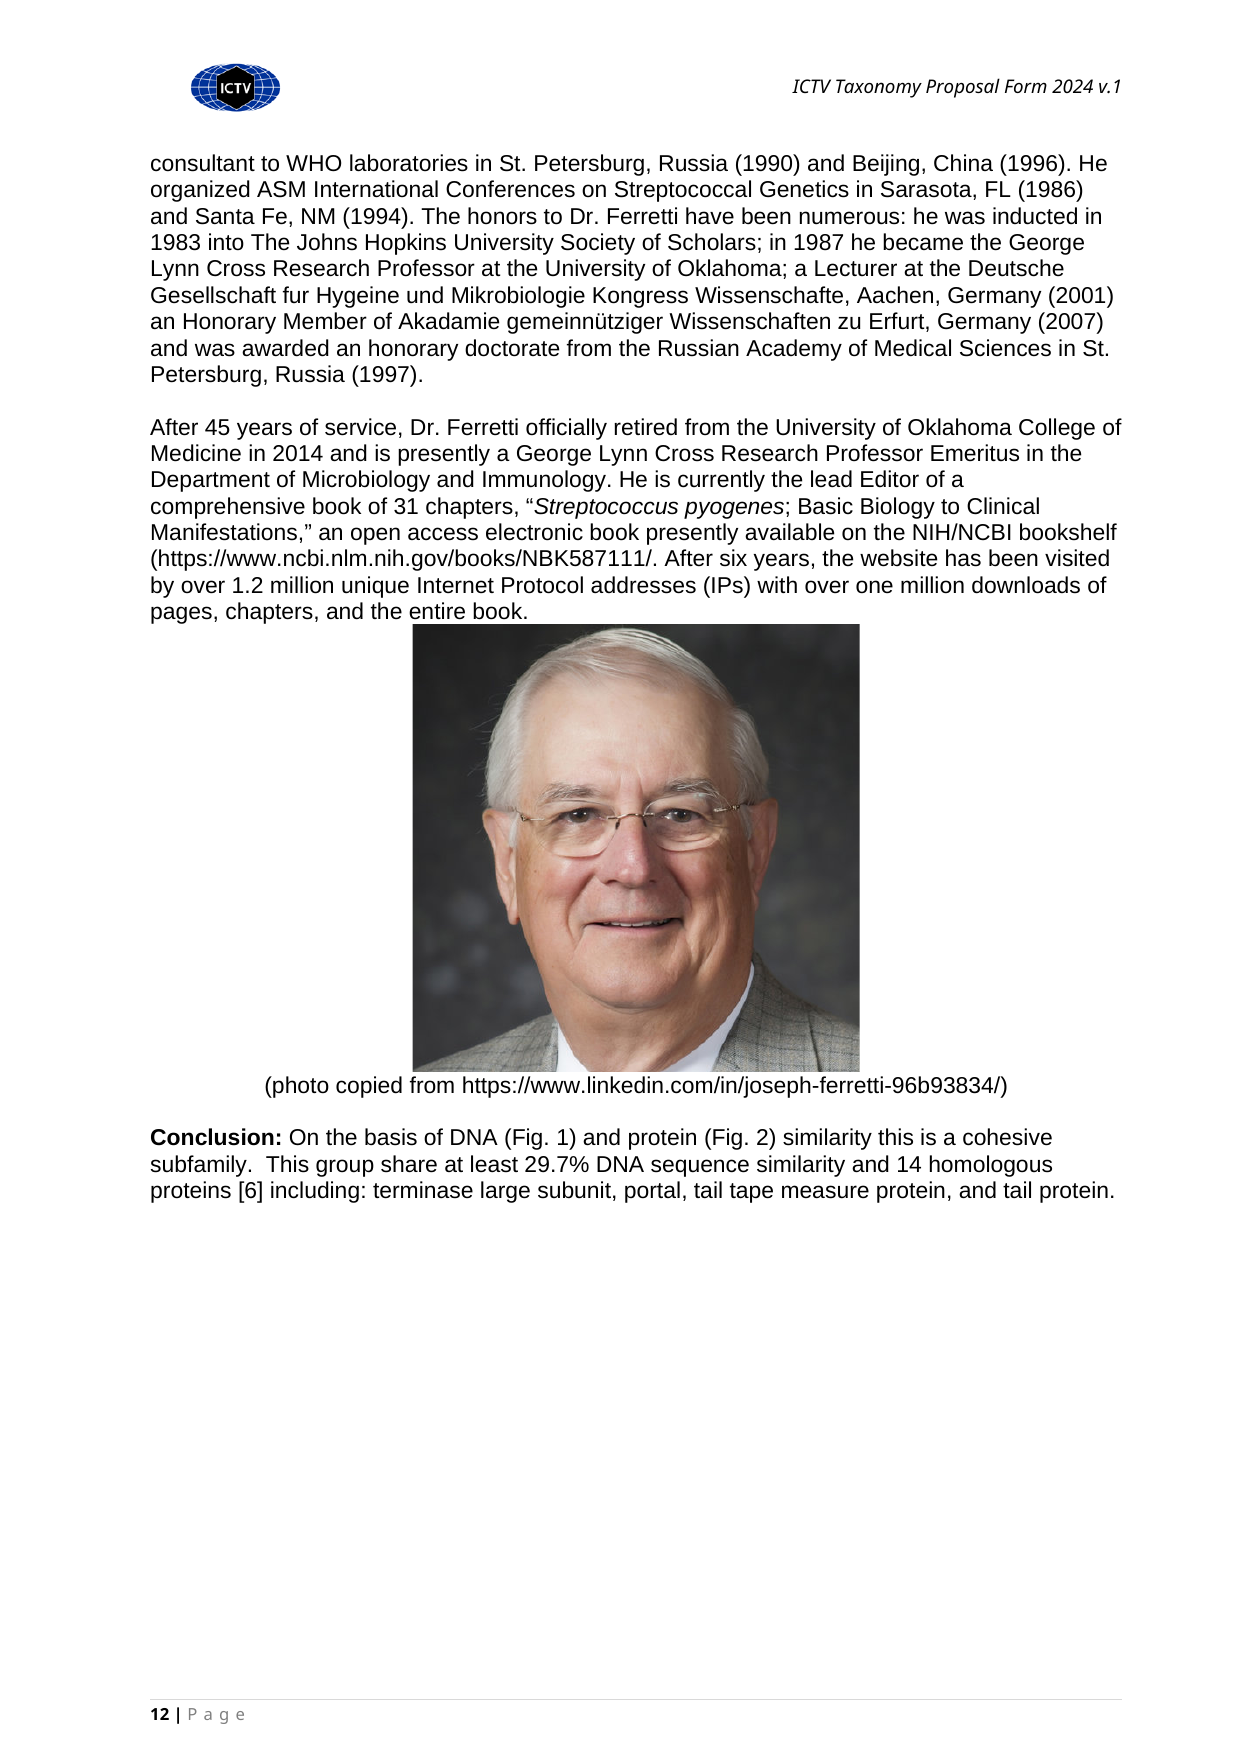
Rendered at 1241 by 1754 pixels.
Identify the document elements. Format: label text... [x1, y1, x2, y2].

picture [190, 56, 282, 113]
text (photo copied from https://www.linkedin.com/in/joseph-ferretti-96b93834/) [150, 1072, 1122, 1098]
text Conclusion: On the basis of DNA (Fig. 1) and protein (Fig. 2) similarity this is a cohesive subfamily. This group share at least 29.7% DNA sequence similarity and 14 homologous proteins [6] including: terminase large subunit, portal, tail tape measure protein, and tail protein. [150, 1124, 1122, 1203]
picture [412, 624, 860, 1072]
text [150, 150, 1122, 387]
text After 45 years of service, Dr. Ferretti officially retired from the University of Oklahoma College of Medicine in 2014 and is presently a George Lynn Cross Research Professor Emeritus in the Department of Microbiology and Immunology. He is currently the lead Editor of a comprehensive book of 31 chapters, “Streptococcus pyogenes; Basic Biology to Clinical Manifestations,” an open access electronic book presently available on the NIH/NCBI bookshelf (https://www.ncbi.nlm.nih.gov/books/NBK587111/. After six years, the website has been visited by over 1.2 million unique Internet Protocol addresses (IPs) with over one million downloads of pages, chapters, and the entire book. [150, 413, 1122, 624]
